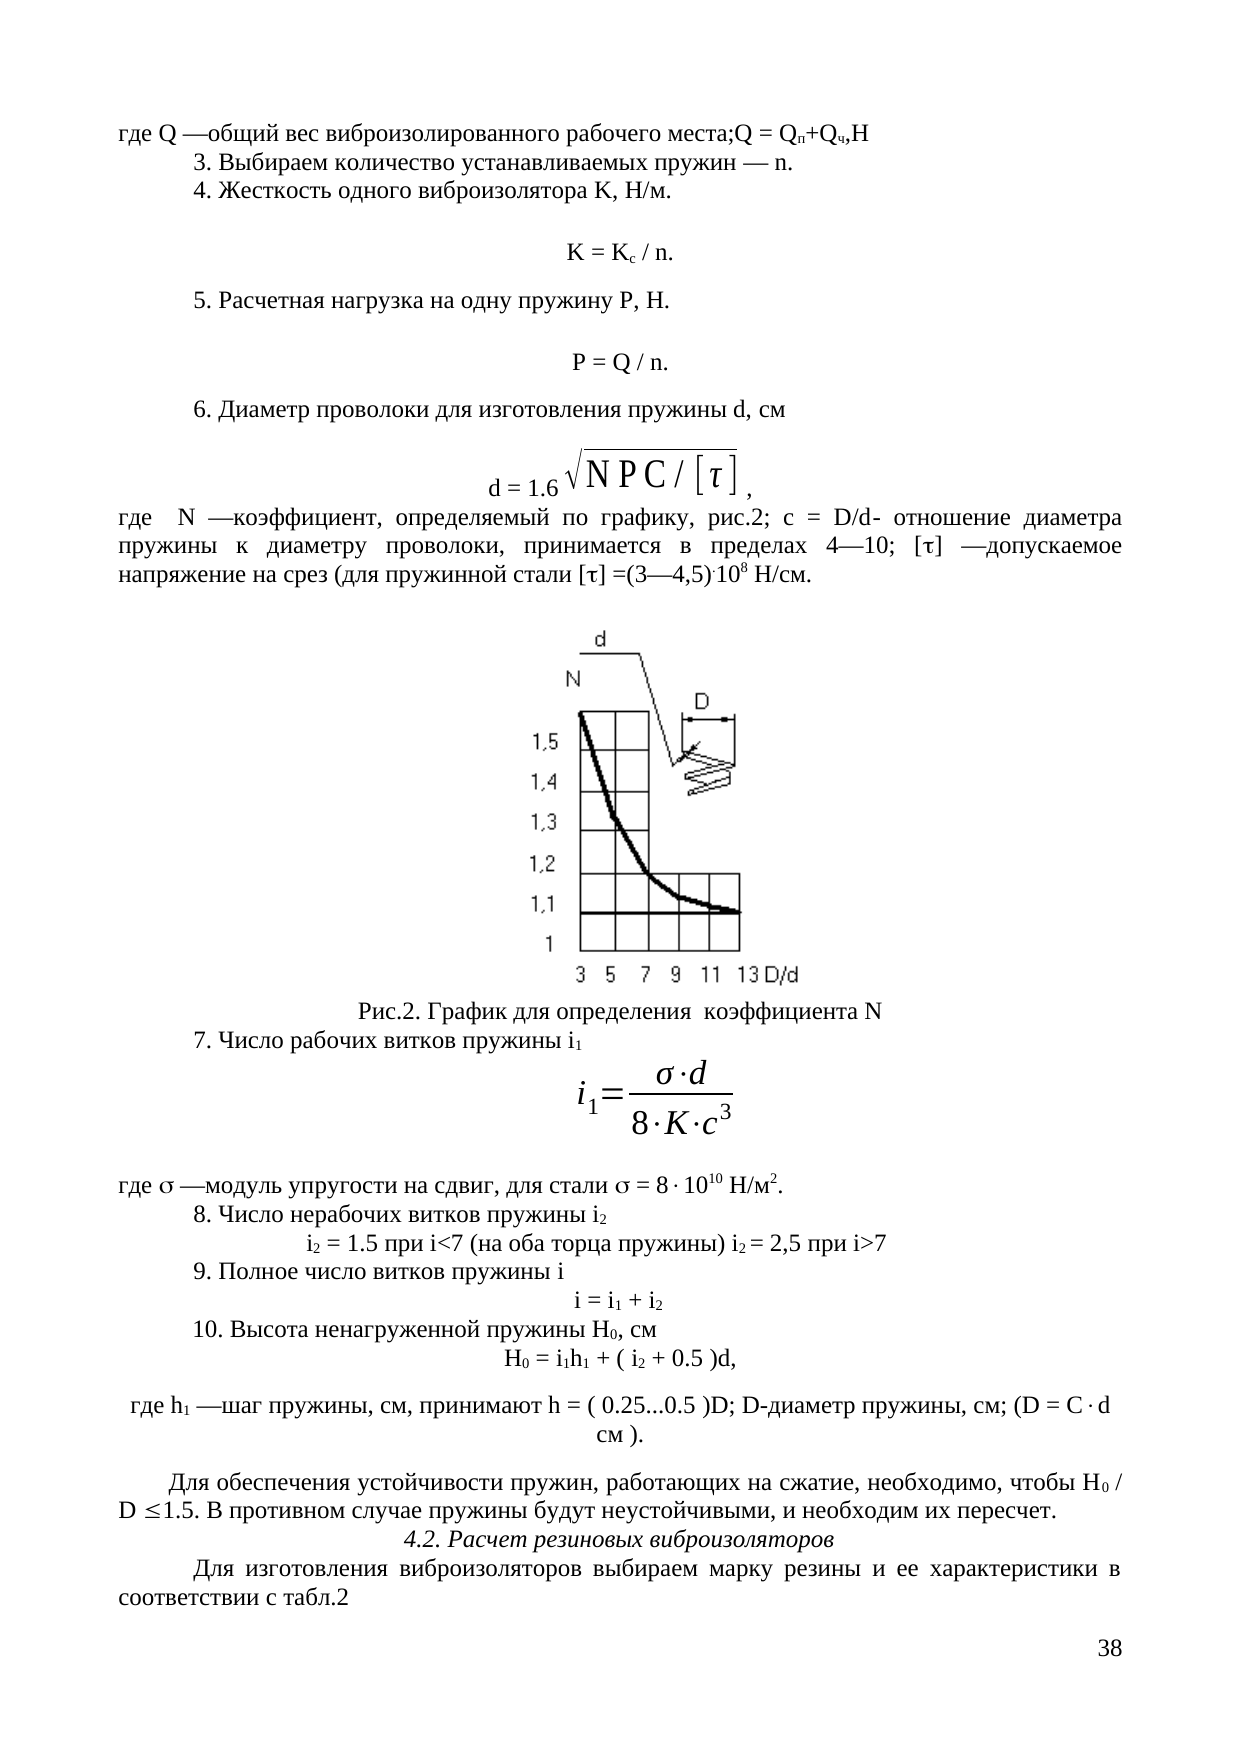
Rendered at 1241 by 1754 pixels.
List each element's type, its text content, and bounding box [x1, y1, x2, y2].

text 8. Число нерабочих витков пружины i2 [118, 1199, 1122, 1228]
text 7. Число рабочих витков пружины i1 [118, 1025, 1122, 1054]
text i2 = 1.5 при i<7 (на оба торца пружины) i2 = 2,5 при i>7 [306, 1228, 1122, 1256]
text K = Kс / n. [118, 237, 1122, 266]
picture [502, 621, 827, 997]
text где h1 —шаг пружины, см, принимают h = ( 0.25...0.5 )D; D-диаметр пружины, см; (D = Cd см ). [118, 1390, 1122, 1448]
text Для изготовления виброизоляторов выбираем марку резины и ее характеристики в соответствии с табл.2 [118, 1553, 1122, 1610]
text d = 1.6 , [118, 446, 1122, 502]
text H0 = i1h1 + ( i2 + 0.5 )d, [118, 1343, 1122, 1371]
text 5. Расчетная нагрузка на одну пружину P, H. [118, 285, 1122, 314]
text 4.2. Расчет резиновых виброизоляторов [118, 1524, 1122, 1553]
text P = Q / n. [118, 347, 1122, 376]
text Для обеспечения устойчивости пружин, работающих на сжатие, необходимо, чтобы H0 / D 1.5. В противном случае пружины будут неустойчивыми, и необходим их пересчет. [118, 1467, 1122, 1524]
text i = i1 + i2 [118, 1285, 1122, 1314]
text 6. Диаметр проволоки для изготовления пружины d, см [118, 394, 1122, 423]
text где —модуль упругости на сдвиг, для стали = 81010 H/м2. [118, 1170, 1122, 1199]
text где Q —общий вес виброизолированного рабочего места;Q = Qп+Qч,H [118, 118, 1122, 147]
text 3. Выбираем количество устанавливаемых пружин — n. [118, 147, 1122, 176]
text где N —коэффициент, определяемый по графику, рис.2; c = D/d- отношение диаметра пружины к диаметру проволоки, принимается в пределах 4—10; [] —допускаемое напряжение на срез (для пружинной стали [] =(3—4,5).108 H/cм. [118, 502, 1122, 588]
text 4. Жесткость одного виброизолятора K, H/м. [118, 176, 1122, 204]
text 10. Высота ненагруженной пружины H0, см [118, 1314, 1122, 1343]
text 9. Полное число витков пружины i [118, 1256, 1122, 1285]
